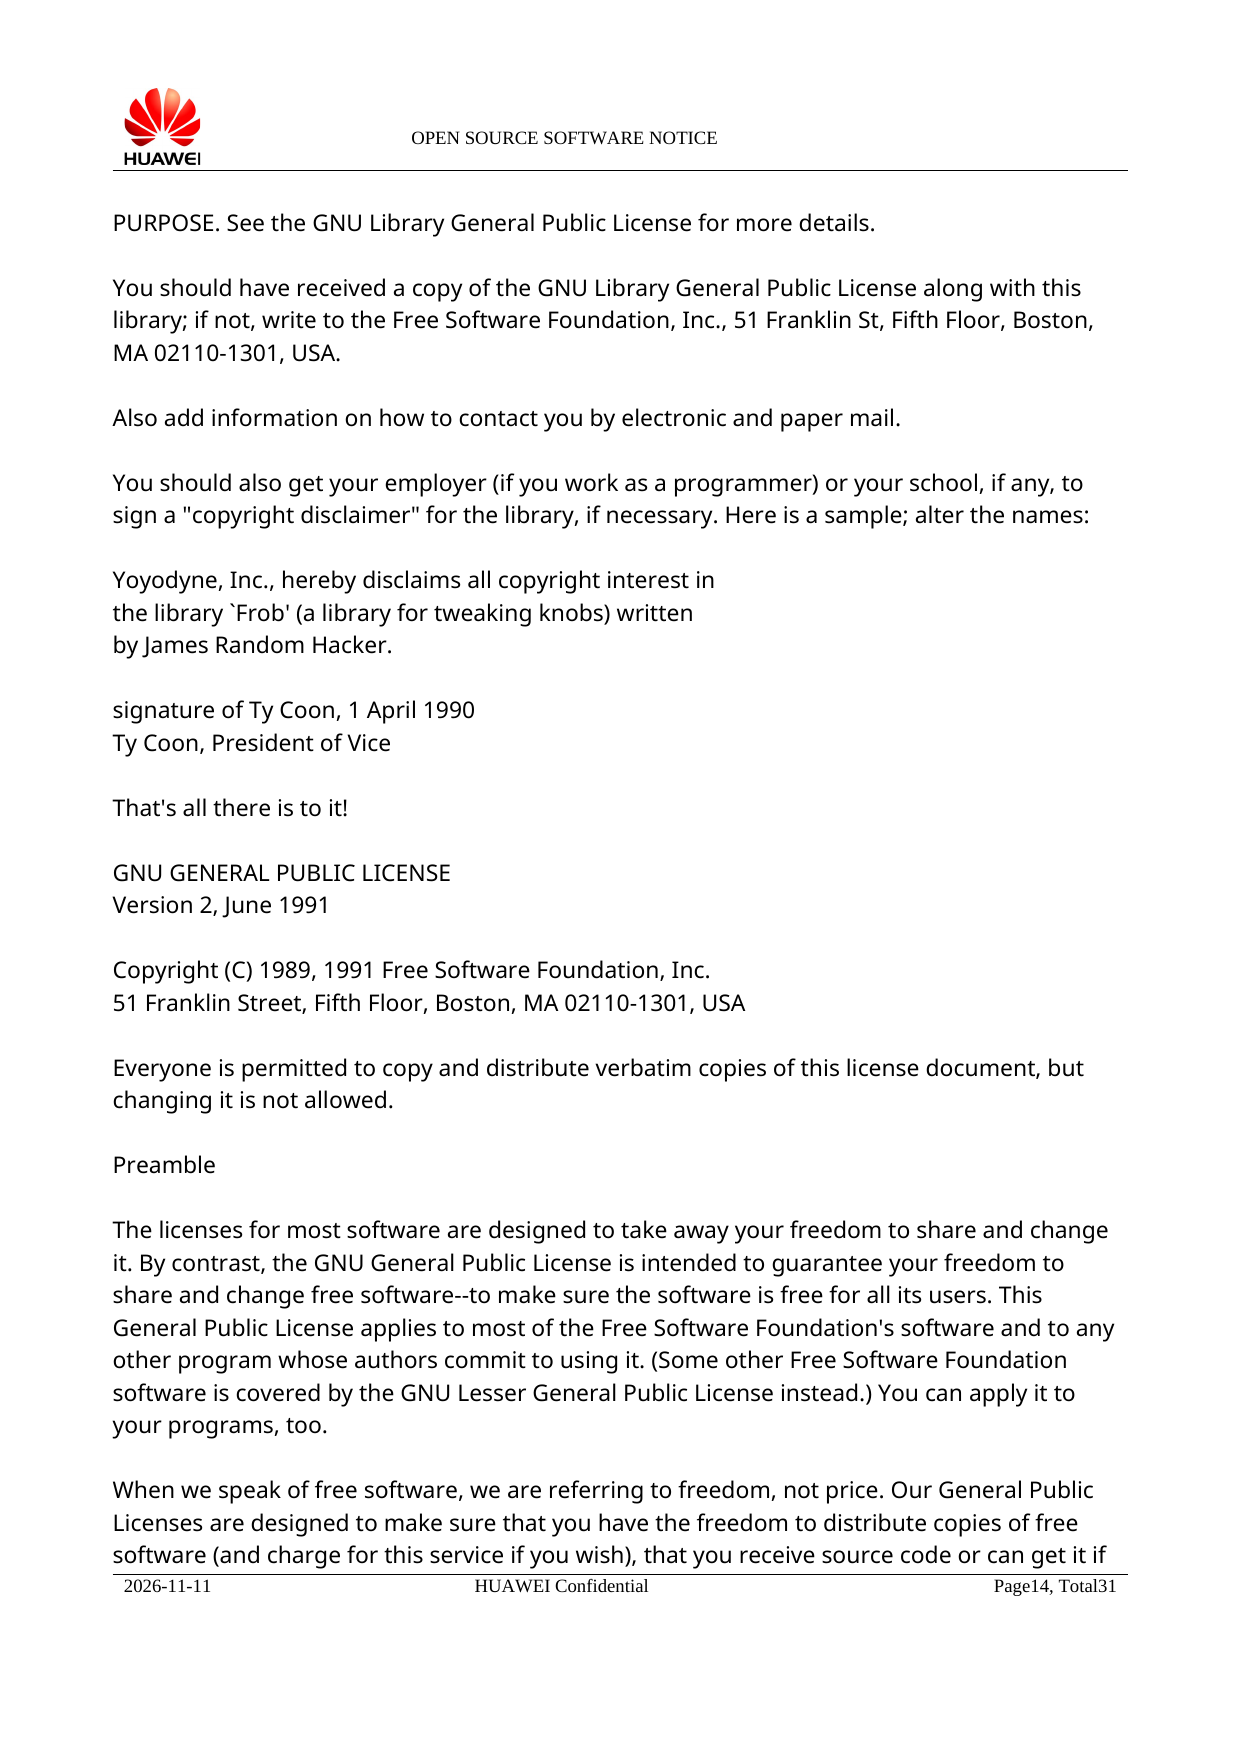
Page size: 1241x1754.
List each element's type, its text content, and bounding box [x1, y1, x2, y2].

text Copyright (C) 1989, 1991 Free Software Foundation, Inc. [112, 954, 1128, 986]
text You should have received a copy of the GNU Library General Public License along with this library; if not, write to the Free Software Foundation, Inc., 51 Franklin St, Fifth Floor, Boston, MA 02110-1301, USA. [112, 271, 1128, 369]
text Preamble [112, 1149, 1128, 1181]
text Yoyodyne, Inc., hereby disclaims all copyright interest in [112, 564, 1128, 596]
text Also add information on how to contact you by electronic and paper mail. [112, 401, 1128, 434]
text by James Random Hacker. [112, 629, 1128, 661]
picture [124, 88, 201, 165]
text Ty Coon, President of Vice [112, 726, 1128, 759]
text Version 2, June 1991 [112, 889, 1128, 921]
text You should also get your employer (if you work as a programmer) or your school, if any, to sign a "copyright disclaimer" for the library, if necessary. Here is a sample; alter the names: [112, 466, 1128, 531]
text That's all there is to it! [112, 791, 1128, 824]
text Everyone is permitted to copy and distribute verbatim copies of this license document, but changing it is not allowed. [112, 1051, 1128, 1116]
text The licenses for most software are designed to take away your freedom to share and change it. By contrast, the GNU General Public License is intended to guarantee your freedom to share and change free software--to make sure the software is free for all its users. This General Public License applies to most of the Free Software Foundation's software and to any other program whose authors commit to using it. (Some other Free Software Foundation software is covered by the GNU Lesser General Public License instead.) You can apply it to your programs, too. [112, 1214, 1128, 1441]
text 51 Franklin Street, Fifth Floor, Boston, MA 02110-1301, USA [112, 986, 1128, 1019]
text signature of Ty Coon, 1 April 1990 [112, 694, 1128, 726]
text GNU GENERAL PUBLIC LICENSE [112, 856, 1128, 889]
text the library `Frob' (a library for tweaking knobs) written [112, 596, 1128, 629]
